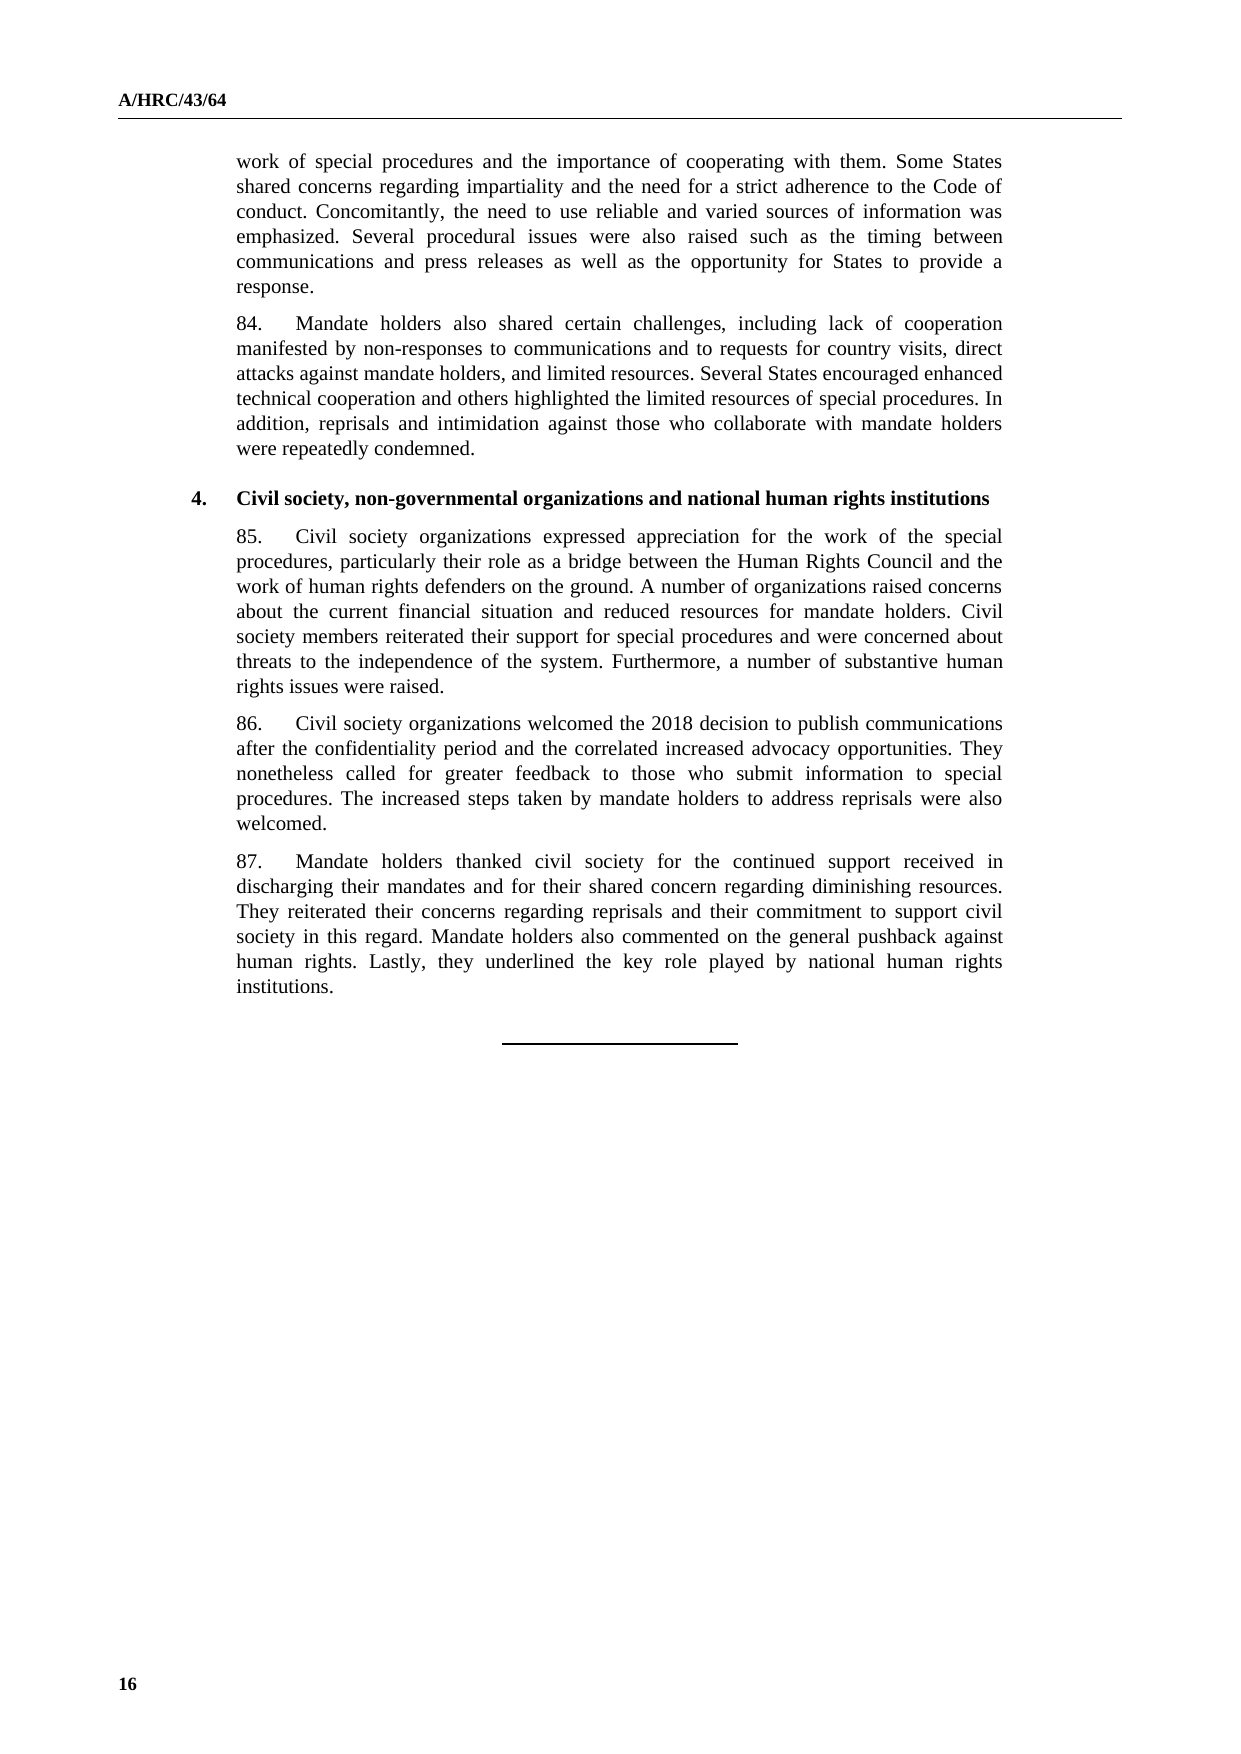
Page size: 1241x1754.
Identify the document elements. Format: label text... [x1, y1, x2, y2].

list Mandate holders thanked civil society for the continued support received in discharging their mandates and for their shared concern regarding diminishing resources. They reiterated their concerns regarding reprisals and their commitment to support civil society in this regard. Mandate holders also commented on the general pushback against human rights. Lastly, they underlined the key role played by national human rights institutions. [236, 848, 1004, 998]
list Mandate holders also shared certain challenges, including lack of cooperation manifested by non-responses to communications and to requests for country visits, direct attacks against mandate holders, and limited resources. Several States encouraged enhanced technical cooperation and others highlighted the limited resources of special procedures. In addition, reprisals and intimidation against those who collaborate with mandate holders were repeatedly condemned. [236, 310, 1004, 460]
text 4. Civil society, non-governmental organizations and national human rights institutions [118, 485, 1004, 510]
list Civil society organizations welcomed the 2018 decision to publish communications after the confidentiality period and the correlated increased advocacy opportunities. They nonetheless called for greater feedback to those who submit information to special procedures. The increased steps taken by mandate holders to address reprisals were also welcomed. [236, 710, 1004, 835]
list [236, 148, 1004, 298]
list Civil society organizations expressed appreciation for the work of the special procedures, particularly their role as a bridge between the Human Rights Council and the work of human rights defenders on the ground. A number of organizations raised concerns about the current financial situation and reduced resources for mandate holders. Civil society members reiterated their support for special procedures and were concerned about threats to the independence of the system. Furthermore, a number of substantive human rights issues were raised. [236, 523, 1004, 698]
